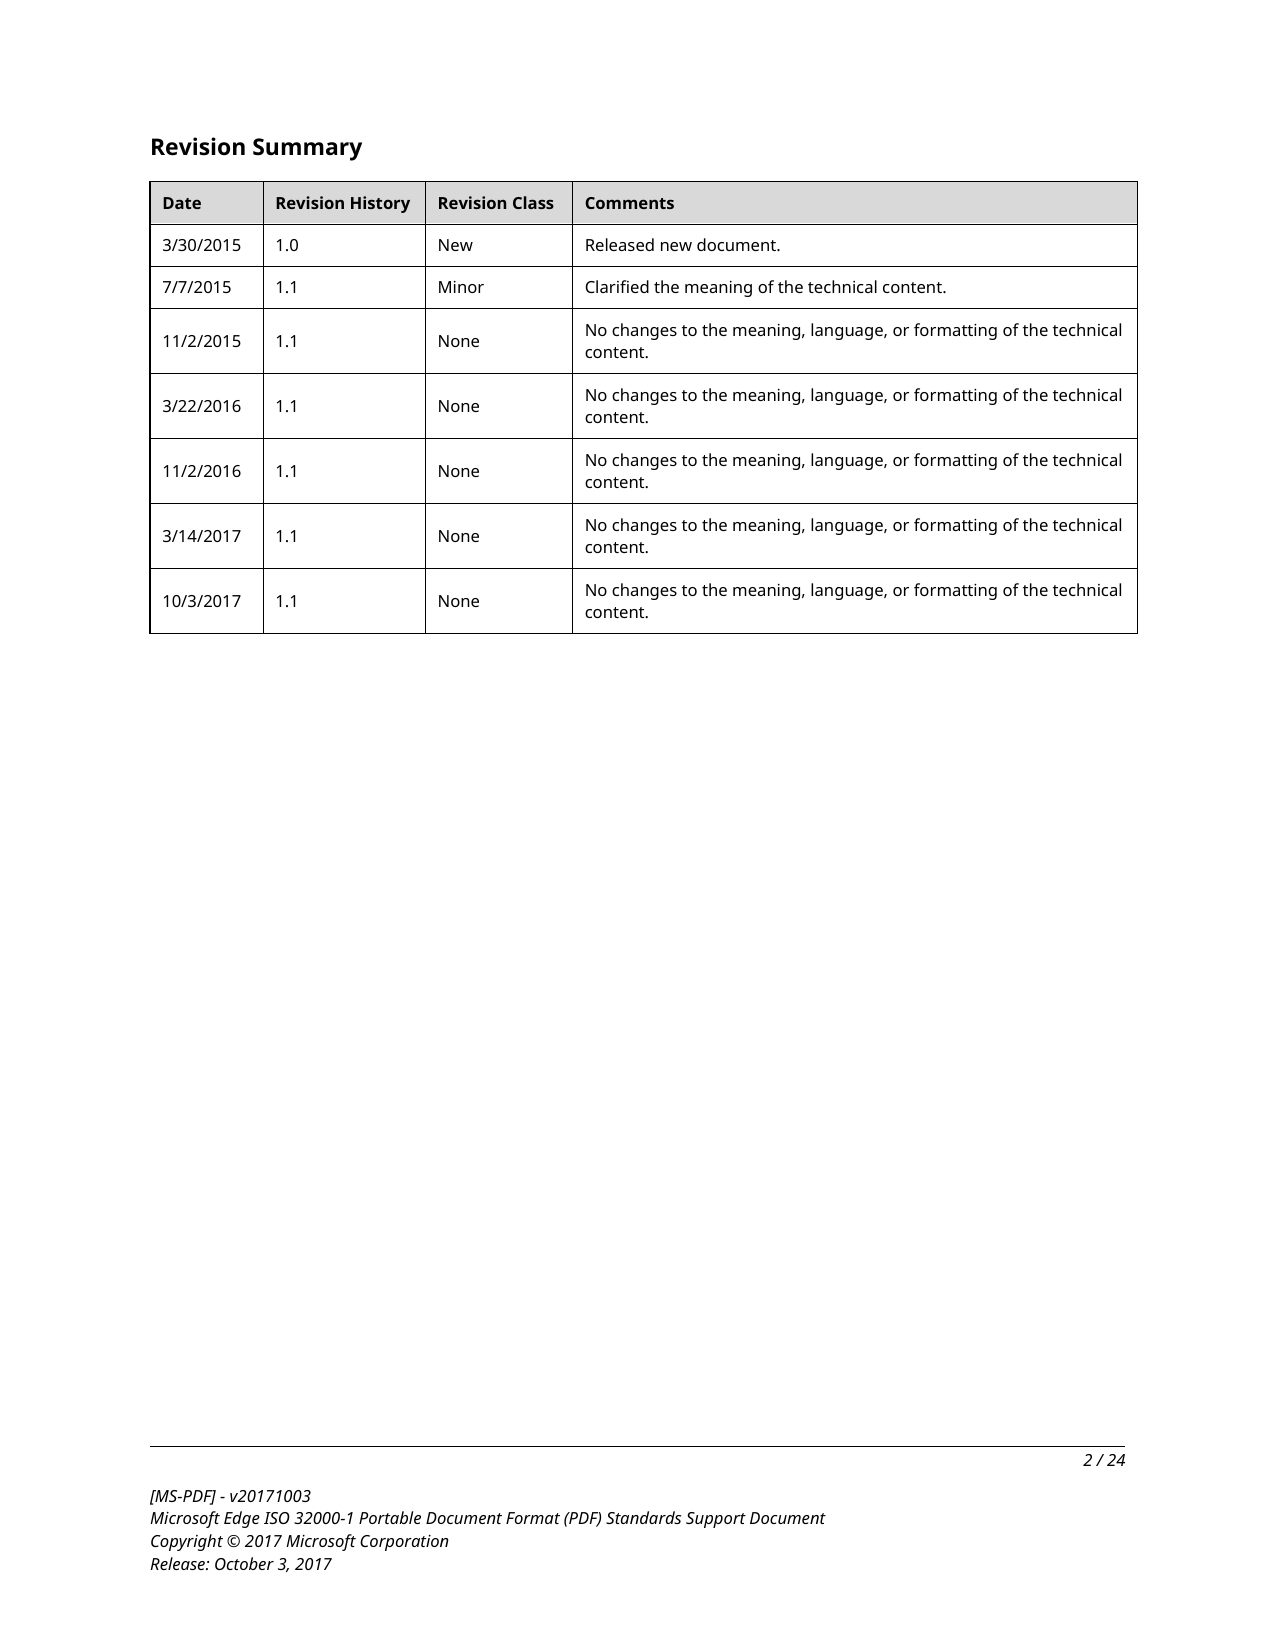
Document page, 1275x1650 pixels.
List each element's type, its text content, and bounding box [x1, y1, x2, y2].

table_cell None [426, 309, 572, 373]
table_cell 3/22/2016 [151, 374, 263, 438]
table_header Revision History [264, 182, 425, 223]
table_cell 1.1 [264, 267, 425, 308]
table_cell 3/30/2015 [151, 225, 263, 266]
table_cell No changes to the meaning, language, or formatting of the technical content. [573, 374, 1137, 438]
table_cell No changes to the meaning, language, or formatting of the technical content. [573, 309, 1137, 373]
table_cell 1.0 [264, 225, 425, 266]
table_cell None [426, 439, 572, 503]
table_cell Minor [426, 267, 572, 308]
table_cell No changes to the meaning, language, or formatting of the technical content. [573, 569, 1137, 633]
table_cell No changes to the meaning, language, or formatting of the technical content. [573, 504, 1137, 568]
table_cell 10/3/2017 [151, 569, 263, 633]
table_cell 1.1 [264, 309, 425, 373]
table_cell 7/7/2015 [151, 267, 263, 308]
table_cell 1.1 [264, 569, 425, 633]
table_cell None [426, 569, 572, 633]
table_header Date [151, 182, 263, 223]
table_cell None [426, 504, 572, 568]
table_cell 3/14/2017 [151, 504, 263, 568]
table_cell 1.1 [264, 504, 425, 568]
text Revision Summary [150, 131, 1125, 162]
table_cell 11/2/2016 [151, 439, 263, 503]
table_cell Clarified the meaning of the technical content. [573, 267, 1137, 308]
table_cell 1.1 [264, 439, 425, 503]
table_cell No changes to the meaning, language, or formatting of the technical content. [573, 439, 1137, 503]
table_header Comments [573, 182, 1137, 223]
table_cell 11/2/2015 [151, 309, 263, 373]
table_cell Released new document. [573, 225, 1137, 266]
table_cell 1.1 [264, 374, 425, 438]
table_cell None [426, 374, 572, 438]
table_cell New [426, 225, 572, 266]
table_header Revision Class [426, 182, 572, 223]
